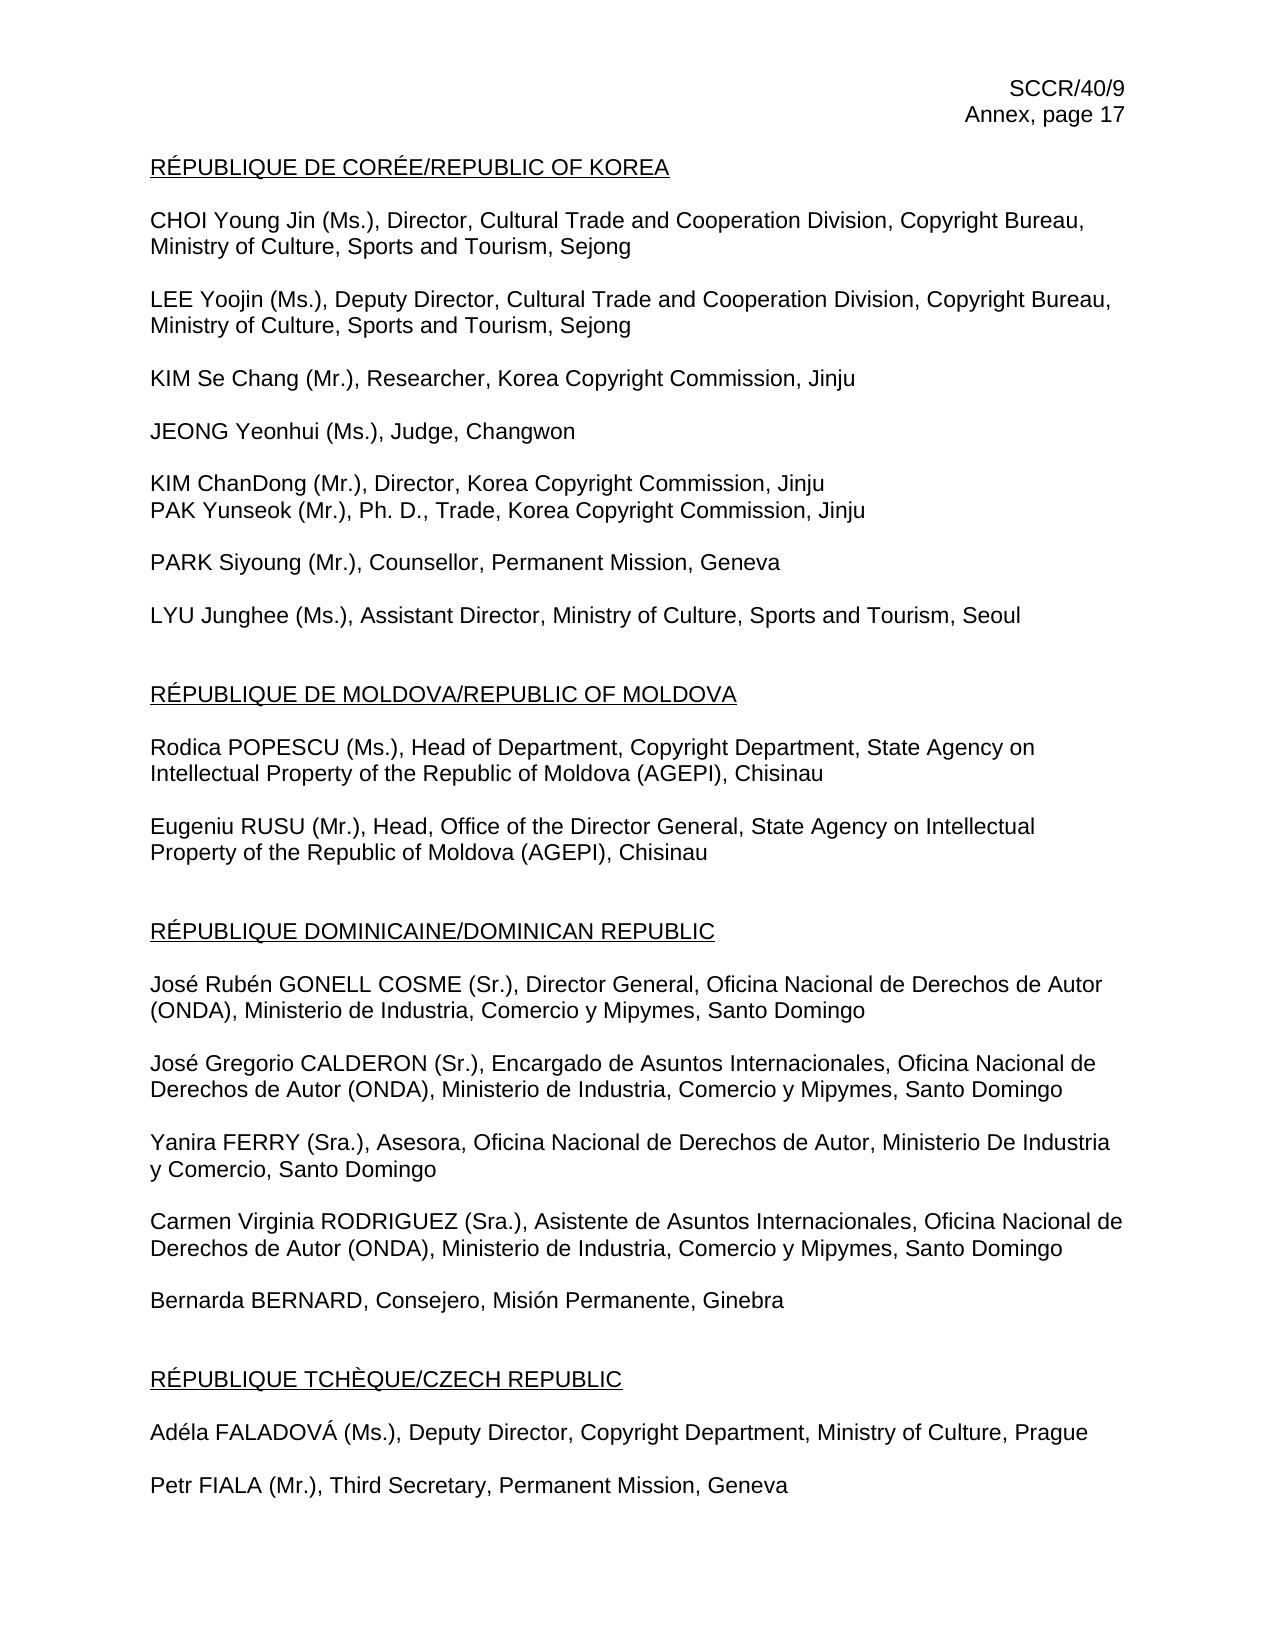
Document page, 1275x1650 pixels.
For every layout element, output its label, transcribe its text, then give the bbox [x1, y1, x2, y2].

text KIM Se Chang (Mr.), Researcher, Korea Copyright Commission, Jinju [150, 365, 1125, 391]
text JEONG Yeonhui (Ms.), Judge, Changwon [150, 418, 1125, 444]
text Bernarda BERNARD, Consejero, Misión Permanente, Ginebra [150, 1287, 1125, 1314]
text José Rubén GONELL COSME (Sr.), Director General, Oficina Nacional de Derechos de Autor (ONDA), Ministerio de Industria, Comercio y Mipymes, Santo Domingo [150, 971, 1125, 1024]
text Rodica POPESCU (Ms.), Head of Department, Copyright Department, State Agency on Intellectual Property of the Republic of Moldova (AGEPI), Chisinau [150, 734, 1125, 787]
text PARK Siyoung (Mr.), Counsellor, Permanent Mission, Geneva [150, 549, 1125, 576]
text RÉPUBLIQUE TCHÈQUE/CZECH REPUBLIC [150, 1366, 1125, 1393]
text Eugeniu RUSU (Mr.), Head, Office of the Director General, State Agency on Intellectual Property of the Republic of Moldova (AGEPI), Chisinau [150, 813, 1125, 866]
text Petr FIALA (Mr.), Third Secretary, Permanent Mission, Geneva [150, 1472, 1125, 1498]
text RÉPUBLIQUE DE CORÉE/REPUBLIC OF KOREA [150, 154, 1125, 180]
text Yanira FERRY (Sra.), Asesora, Oficina Nacional de Derechos de Autor, Ministerio De Industria y Comercio, Santo Domingo [150, 1129, 1125, 1182]
text José Gregorio CALDERON (Sr.), Encargado de Asuntos Internacionales, Oficina Nacional de Derechos de Autor (ONDA), Ministerio de Industria, Comercio y Mipymes, Santo Domingo [150, 1050, 1125, 1103]
text RÉPUBLIQUE DE MOLDOVA/REPUBLIC OF MOLDOVA [150, 681, 1125, 707]
text RÉPUBLIQUE DOMINICAINE/DOMINICAN REPUBLIC [150, 918, 1125, 945]
text LEE Yoojin (Ms.), Deputy Director, Cultural Trade and Cooperation Division, Copyright Bureau, Ministry of Culture, Sports and Tourism, Sejong [150, 286, 1125, 338]
text PAK Yunseok (Mr.), Ph. D., Trade, Korea Copyright Commission, Jinju [150, 497, 1125, 523]
text KIM ChanDong (Mr.), Director, Korea Copyright Commission, Jinju [150, 470, 1125, 497]
text Carmen Virginia RODRIGUEZ (Sra.), Asistente de Asuntos Internacionales, Oficina Nacional de Derechos de Autor (ONDA), Ministerio de Industria, Comercio y Mipymes, Santo Domingo [150, 1208, 1125, 1261]
text CHOI Young Jin (Ms.), Director, Cultural Trade and Cooperation Division, Copyright Bureau, Ministry of Culture, Sports and Tourism, Sejong [150, 207, 1125, 259]
text LYU Junghee (Ms.), Assistant Director, Ministry of Culture, Sports and Tourism, Seoul [150, 602, 1125, 628]
text Adéla FALADOVÁ (Ms.), Deputy Director, Copyright Department, Ministry of Culture, Prague [150, 1419, 1125, 1445]
